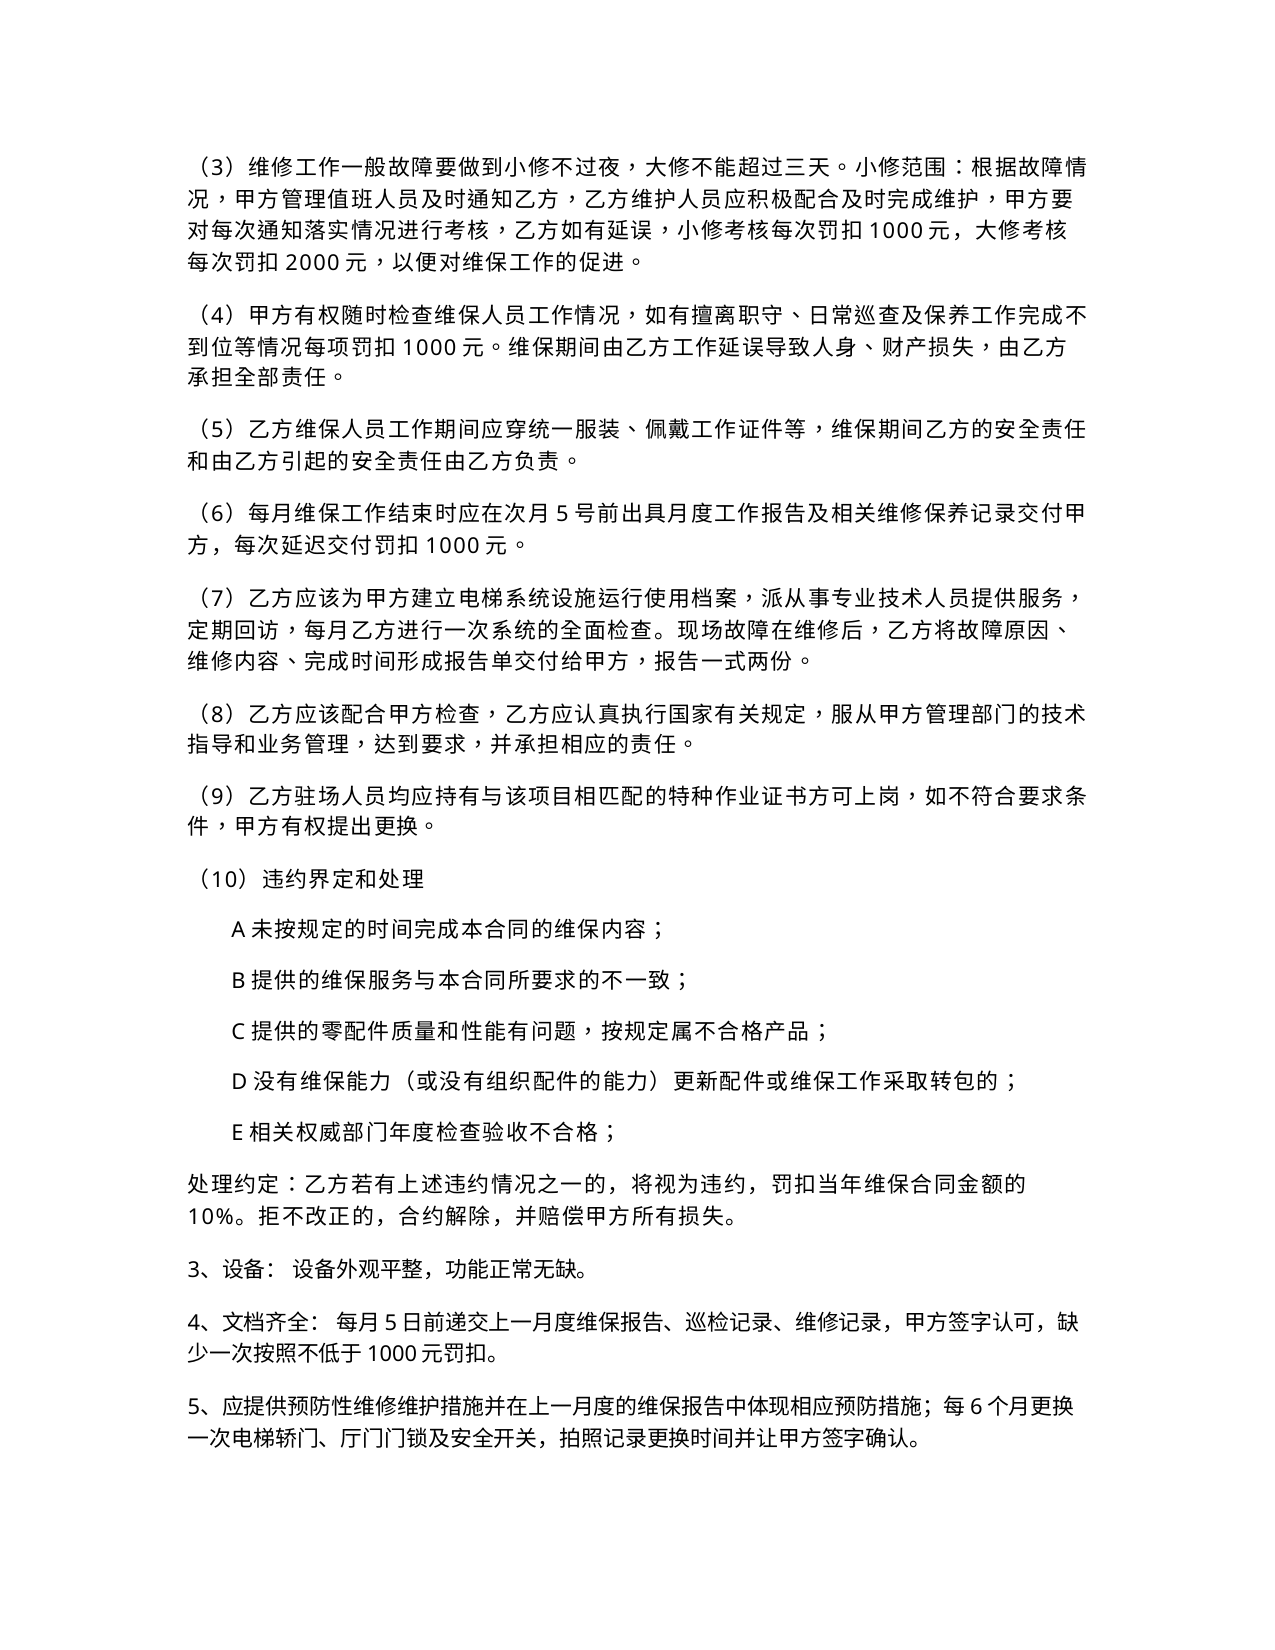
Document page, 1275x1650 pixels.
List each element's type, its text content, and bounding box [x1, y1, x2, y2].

list （8）乙方应该配合甲方检查，乙方应认真执行国家有关规定，服从甲方管理部门的技术指导和业务管理，达到要求，并承担相应的责任。 [187, 697, 1087, 758]
list C提供的零配件质量和性能有问题，按规定属不合格产品； [231, 1016, 1087, 1045]
list 5、应提供预防性维修维护措施并在上一月度的维保报告中体现相应预防措施；每6个月更换一次电梯轿门、厅门门锁及安全开关，拍照记录更换时间并让甲方签字确认。 [187, 1389, 1087, 1452]
list 处理约定：乙方若有上述违约情况之一的，将视为违约，罚扣当年维保合同金额的10%。拒不改正的，合约解除，并赔偿甲方所有损失。 [187, 1167, 1087, 1231]
list 4、文档齐全： 每月5日前递交上一月度维保报告、巡检记录、维修记录，甲方签字认可，缺少一次按照不低于1000元罚扣。 [187, 1304, 1087, 1368]
list （3）维修工作一般故障要做到小修不过夜，大修不能超过三天。小修范围：根据故障情况，甲方管理值班人员及时通知乙方，乙方维护人员应积极配合及时完成维护，甲方要对每次通知落实情况进行考核，乙方如有延误，小修考核每次罚扣1000元，大修考核每次罚扣2000元，以便对维保工作的促进。 [187, 150, 1087, 277]
list （6）每月维保工作结束时应在次月5号前出具月度工作报告及相关维修保养记录交付甲方，每次延迟交付罚扣1000元。 [187, 496, 1087, 560]
list D没有维保能力（或没有组织配件的能力）更新配件或维保工作采取转包的； [231, 1066, 1087, 1096]
list A未按规定的时间完成本合同的维保内容； [231, 914, 1087, 944]
list （7）乙方应该为甲方建立电梯系统设施运行使用档案，派从事专业技术人员提供服务，定期回访，每月乙方进行一次系统的全面检查。现场故障在维修后，乙方将故障原因、维修内容、完成时间形成报告单交付给甲方，报告一式两份。 [187, 581, 1087, 676]
list （5）乙方维保人员工作期间应穿统一服装、佩戴工作证件等，维保期间乙方的安全责任和由乙方引起的安全责任由乙方负责。 [187, 412, 1087, 476]
list （10）违约界定和处理 [187, 862, 1087, 893]
list 3、设备： 设备外观平整，功能正常无缺。 [187, 1252, 1087, 1284]
list E相关权威部门年度检查验收不合格； [231, 1117, 1087, 1147]
list （9）乙方驻场人员均应持有与该项目相匹配的特种作业证书方可上岗，如不符合要求条件，甲方有权提出更换。 [187, 779, 1087, 841]
list B提供的维保服务与本合同所要求的不一致； [231, 965, 1087, 995]
list （4）甲方有权随时检查维保人员工作情况，如有擅离职守、日常巡查及保养工作完成不到位等情况每项罚扣1000元。维保期间由乙方工作延误导致人身、财产损失，由乙方承担全部责任。 [187, 298, 1087, 391]
